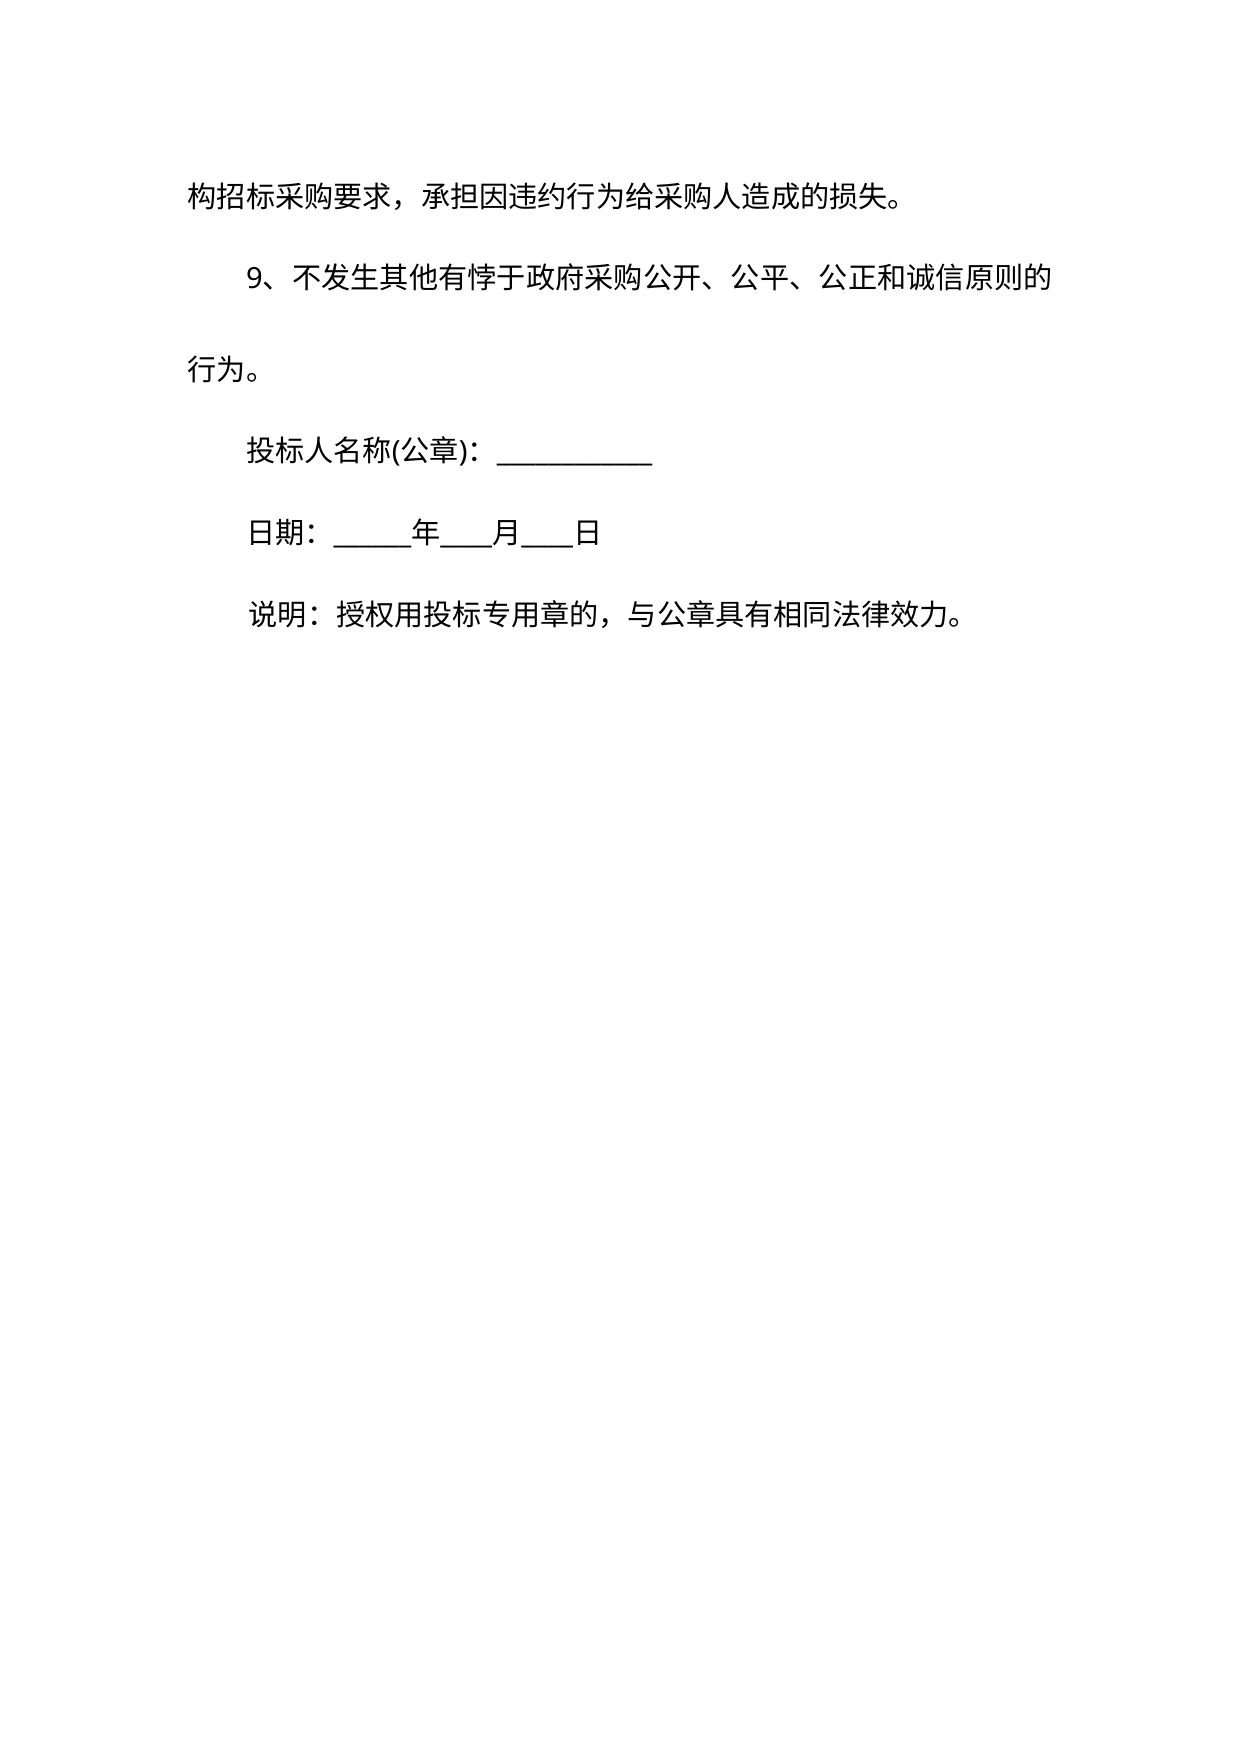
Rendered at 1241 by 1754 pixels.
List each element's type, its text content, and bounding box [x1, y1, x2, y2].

text 9、不发生其他有悖于政府采购公开、公平、公正和诚信原则的行为。 [187, 244, 1053, 400]
text 投标人名称(公章)：____________ [187, 417, 1053, 482]
text 说明：授权用投标专用章的，与公章具有相同法律效力。 [187, 580, 1053, 645]
text 日期：______年____月____日 [187, 498, 1053, 563]
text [187, 162, 1053, 227]
